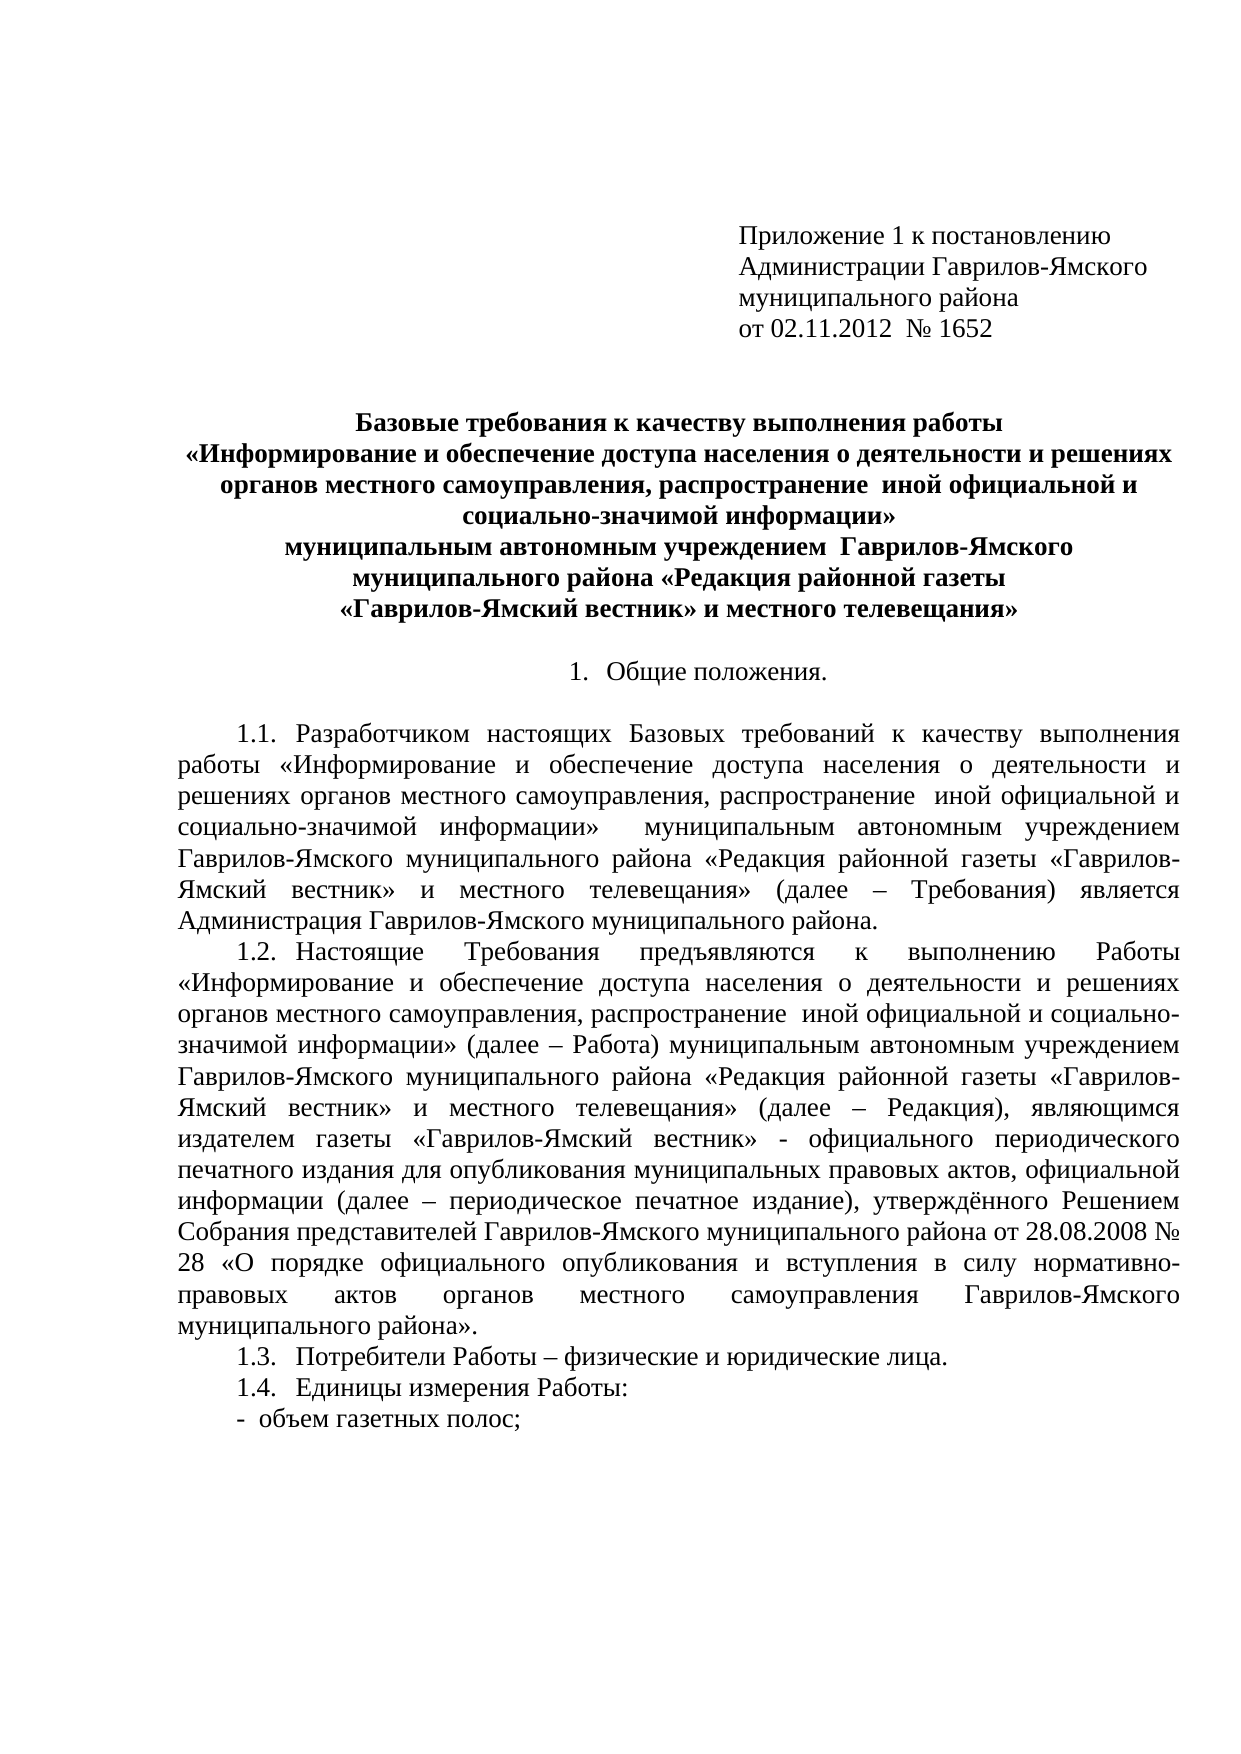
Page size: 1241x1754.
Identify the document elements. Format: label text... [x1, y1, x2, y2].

text Администрации Гаврилов-Ямского [177, 250, 1181, 281]
text «Гаврилов-Ямский вестник» и местного телевещания» [177, 592, 1181, 624]
text «Информирование и обеспечение доступа населения о деятельности и решениях органов местного самоуправления, распространение иной официальной и социально-значимой информации» [177, 437, 1181, 530]
text муниципального района [177, 281, 1181, 312]
text Приложение 1 к постановлению [177, 219, 1181, 250]
text Базовые требования к качеству выполнения работы [177, 406, 1181, 437]
list Потребители Работы – физические и юридические лица. [177, 1340, 1181, 1371]
list Общие положения. [215, 655, 1181, 686]
list Настоящие Требования предъявляются к выполнению Работы «Информирование и обеспечение доступа населения о деятельности и решениях органов местного самоуправления, распространение иной официальной и социально-значимой информации» (далее – Работа) муниципальным автономным учреждением Гаврилов-Ямского муниципального района «Редакция районной газеты «Гаврилов-Ямский вестник» и местного телевещания» (далее – Редакция), являющимся издателем газеты «Гаврилов-Ямский вестник» - официального периодического печатного издания для опубликования муниципальных правовых актов, официальной информации (далее – периодическое печатное издание), утверждённого Решением Собрания представителей Гаврилов-Ямского муниципального района от 28.08.2008 № 28 «О порядке официального опубликования и вступления в силу нормативно-правовых актов органов местного самоуправления Гаврилов-Ямского муниципального района». [177, 935, 1181, 1340]
text муниципальным автономным учреждением Гаврилов-Ямского муниципального района «Редакция районной газеты [177, 530, 1181, 592]
text - объем газетных полос; [177, 1402, 1181, 1433]
list Разработчиком настоящих Базовых требований к качеству выполнения работы «Информирование и обеспечение доступа населения о деятельности и решениях органов местного самоуправления, распространение иной официальной и социально-значимой информации» муниципальным автономным учреждением Гаврилов-Ямского муниципального района «Редакция районной газеты «Гаврилов-Ямский вестник» и местного телевещания» (далее – Требования) является Администрация Гаврилов-Ямского муниципального района. [177, 717, 1181, 935]
text от 02.11.2012 № 1652 [177, 312, 1181, 343]
list Единицы измерения Работы: [177, 1371, 1181, 1402]
